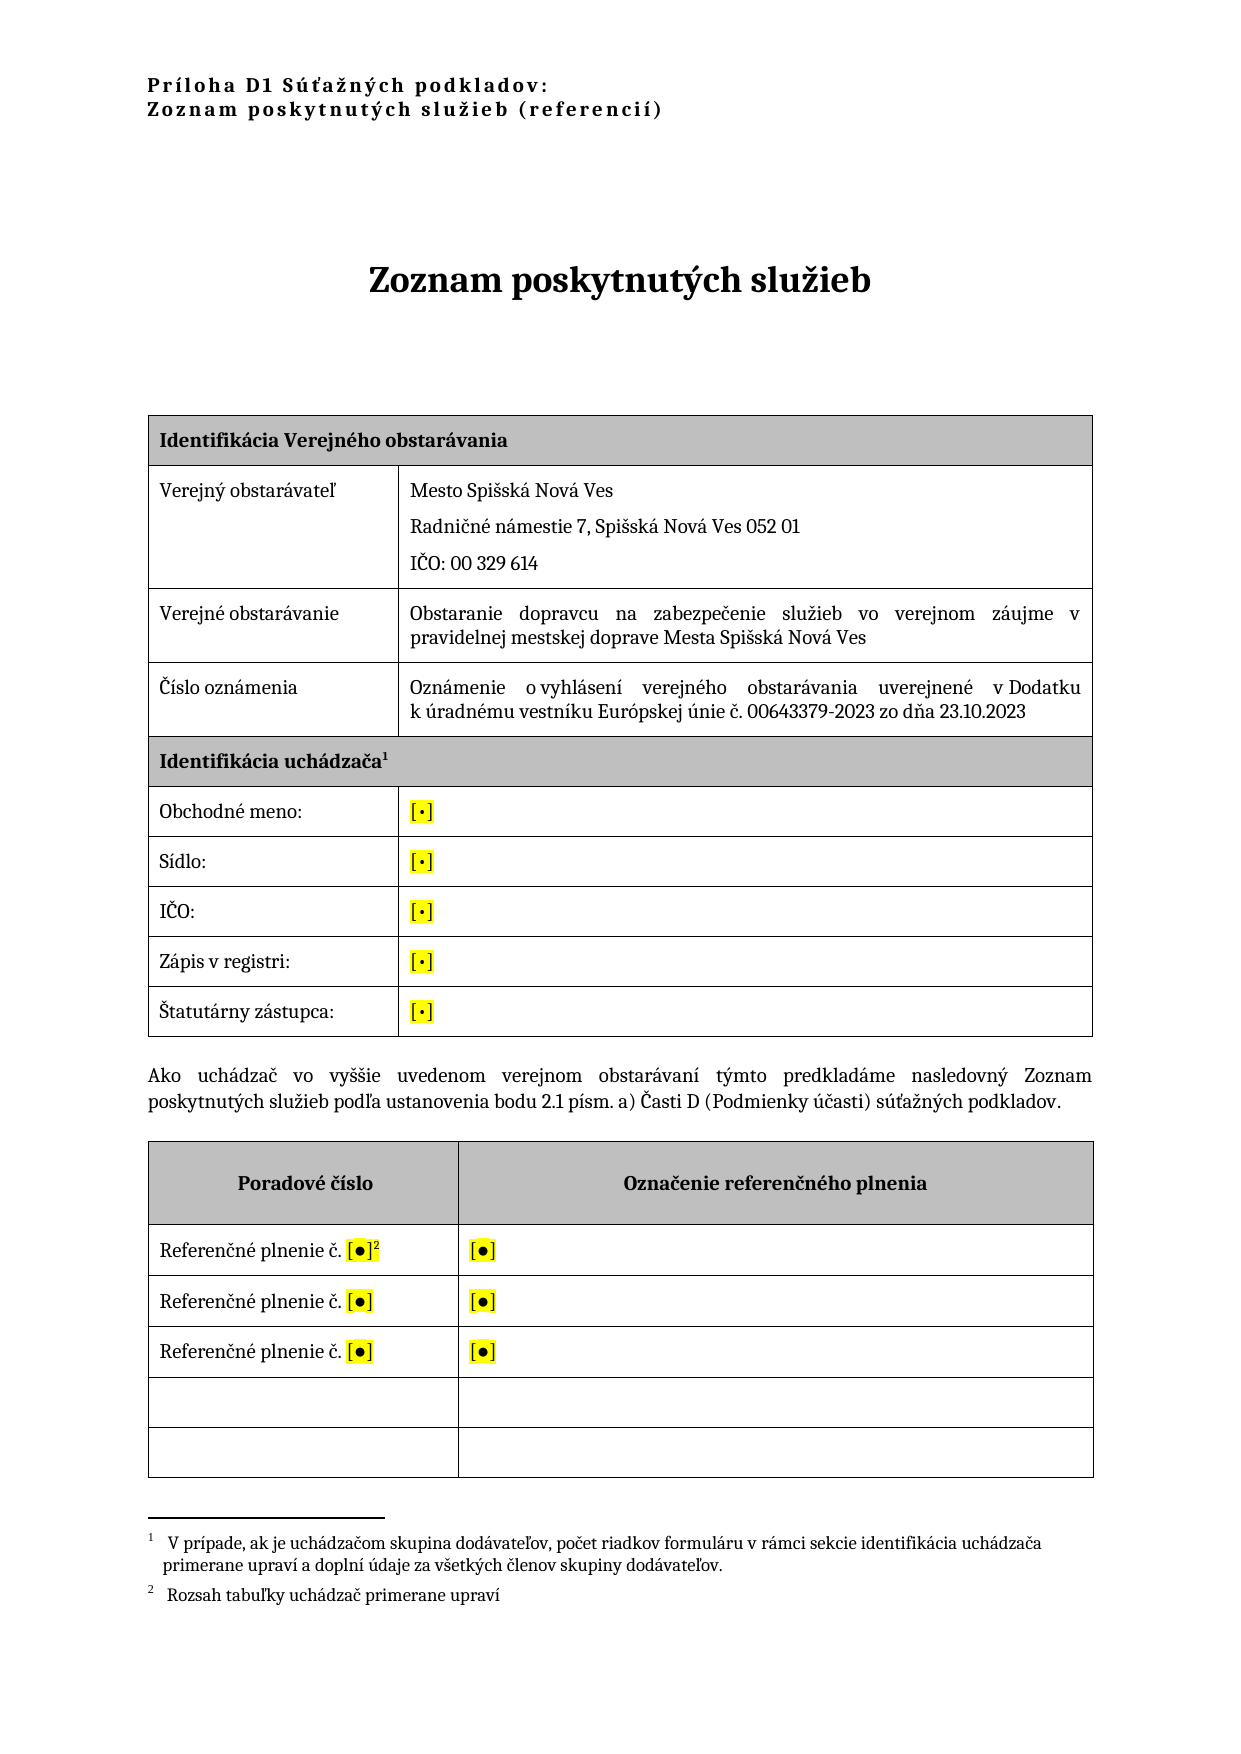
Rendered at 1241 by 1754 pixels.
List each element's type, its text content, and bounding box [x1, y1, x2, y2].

table_cell Oznámenie o vyhlásení verejného obstarávania uverejnené v Dodatku k úradnému vestníku Európskej únie č. 00643379-2023 zo dňa 23.10.2023 [399, 663, 1092, 736]
table_cell [•] [399, 787, 1092, 836]
table_cell [149, 1378, 458, 1427]
table_cell Sídlo: [149, 837, 398, 886]
table_cell Referenčné plnenie č. [●] [149, 1327, 458, 1377]
table_cell [459, 1428, 1093, 1477]
table_cell [•] [399, 987, 1092, 1036]
table_cell [•] [399, 937, 1092, 986]
table_cell [459, 1378, 1093, 1427]
table_header Označenie referenčného plnenia [459, 1142, 1093, 1224]
table_cell Referenčné plnenie č. [●] [149, 1276, 458, 1326]
table_cell Obstaranie dopravcu na zabezpečenie služieb vo verejnom záujme v pravidelnej mestskej doprave Mesta Spišská Nová Ves [399, 589, 1092, 662]
text Zoznam poskytnutých služieb [148, 259, 1093, 302]
table_header Poradové číslo [149, 1142, 458, 1224]
table_cell Číslo oznámenia [149, 663, 398, 736]
table_cell Identifikácia uchádzača [149, 737, 1092, 786]
table_header Identifikácia Verejného obstarávania [149, 416, 1092, 465]
table_cell Zápis v registri: [149, 937, 398, 986]
table_cell Referenčné plnenie č. [●] [149, 1225, 458, 1275]
table_cell Mesto Spišská Nová Ves Radničné námestie 7, Spišská Nová Ves 052 01 IČO: 00 329 614 [399, 466, 1092, 588]
table_cell [●] [459, 1225, 1093, 1275]
table_cell [•] [399, 837, 1092, 886]
table_cell Obchodné meno: [149, 787, 398, 836]
table_cell Štatutárny zástupca: [149, 987, 398, 1036]
table_cell [●] [459, 1327, 1093, 1377]
table_cell [•] [399, 887, 1092, 936]
table_cell IČO: [149, 887, 398, 936]
table_cell [●] [459, 1276, 1093, 1326]
table_cell [149, 1428, 458, 1477]
text Ako uchádzač vo vyššie uvedenom verejnom obstarávaní týmto predkladáme nasledovný Zoznam poskytnutých služieb podľa ustanovenia bodu 2.1 písm. a) Časti D (Podmienky účasti) súťažných podkladov. [148, 1063, 1093, 1114]
table_cell Verejný obstarávateľ [149, 466, 398, 588]
table_cell Verejné obstarávanie [149, 589, 398, 662]
